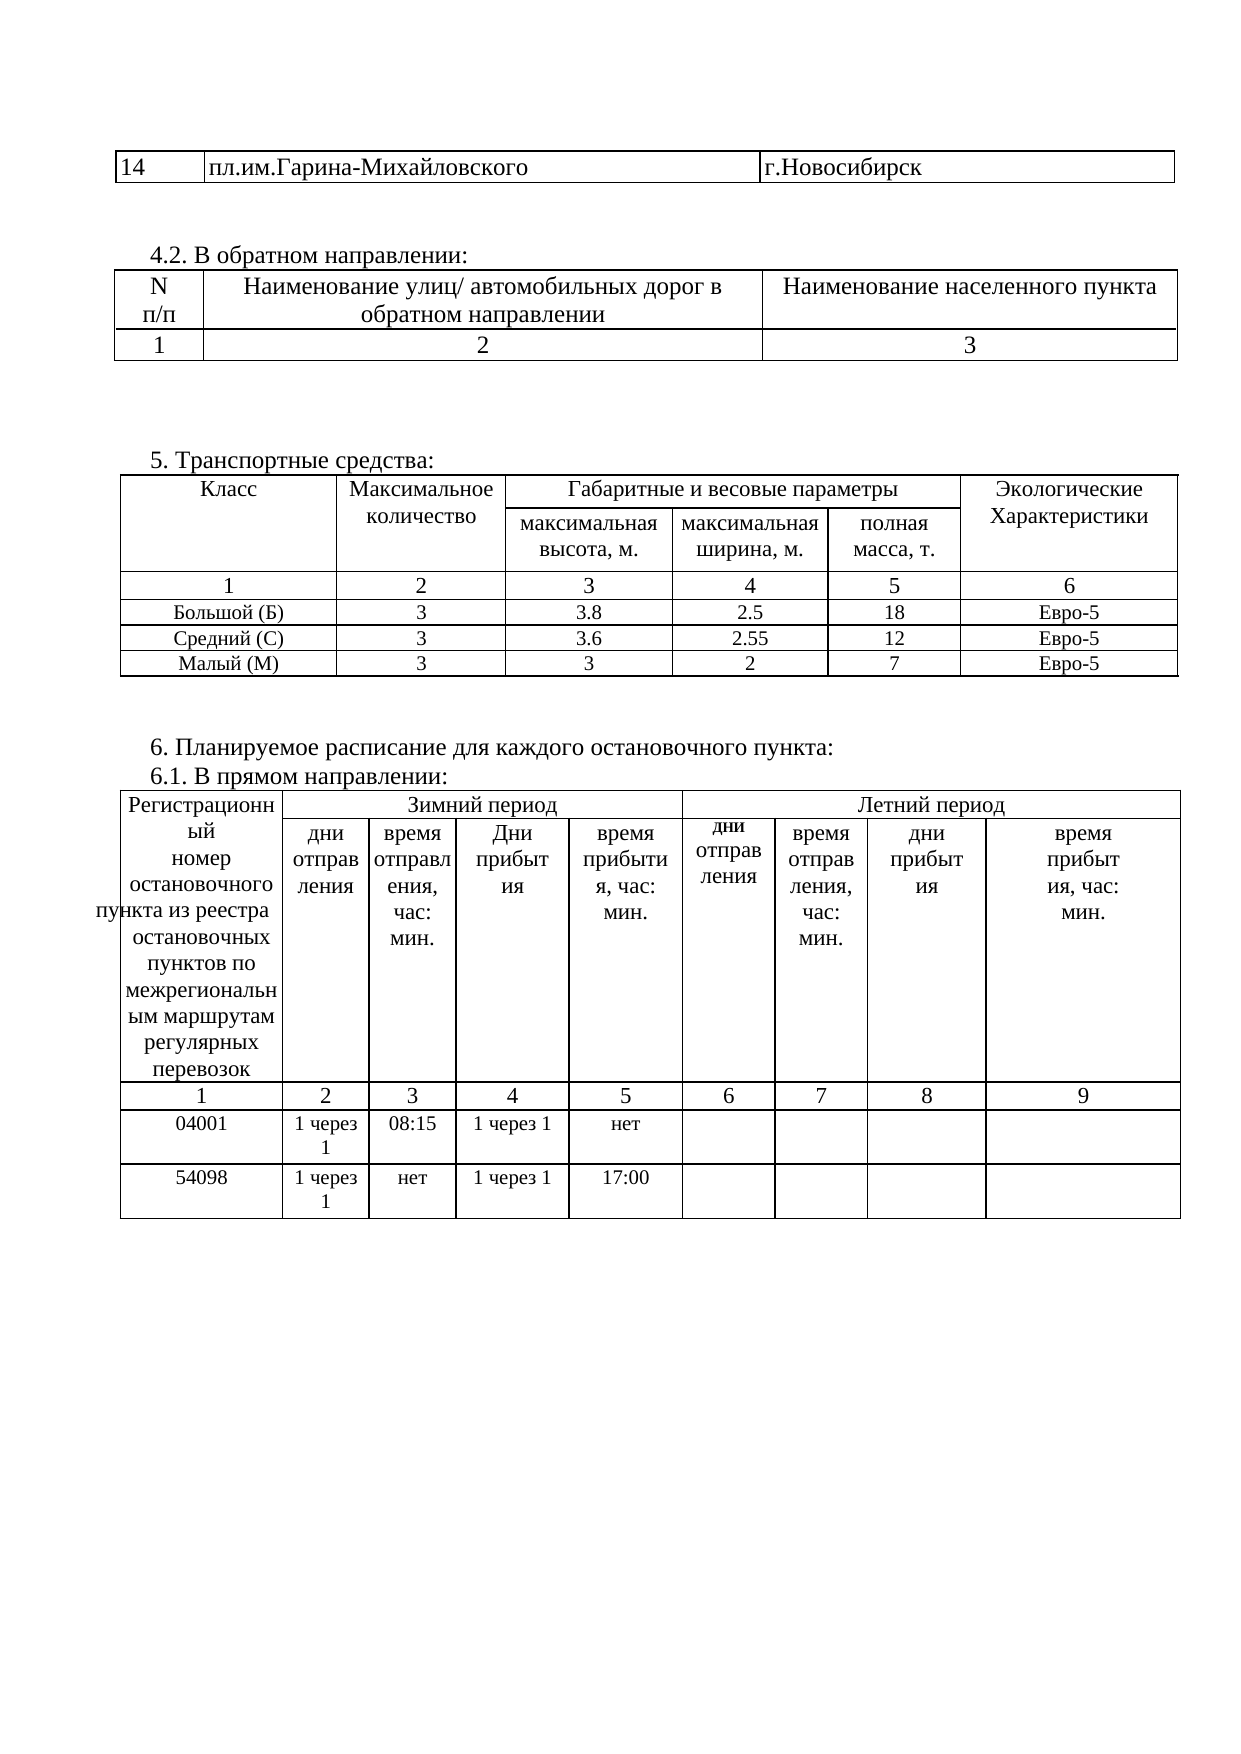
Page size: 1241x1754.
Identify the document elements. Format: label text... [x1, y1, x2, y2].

text 6. Планируемое расписание для каждого остановочного пункта: [150, 732, 1090, 761]
table_cell 54098 [121, 1165, 282, 1218]
table_header Регистрационный номер остановочного пункта из реестра остановочных пунктов по межрегиональным маршрутам регулярных перевозок [121, 791, 282, 1081]
table_cell 14 [117, 152, 204, 181]
table_cell 4 [673, 572, 827, 598]
table_cell 04001 [121, 1111, 282, 1163]
table_header N п/п [115, 271, 203, 328]
table_cell 3.6 [506, 626, 672, 650]
table_cell 3 [337, 626, 505, 650]
table_cell Евро-5 [961, 651, 1177, 675]
table_header Габаритные и весовые параметры [506, 476, 960, 507]
table_cell время отправл ения, час: мин. [370, 819, 455, 1081]
table_cell 2.55 [673, 626, 827, 650]
table_cell 12 [829, 626, 960, 650]
table_cell 5 [570, 1083, 682, 1109]
table_cell 2 [673, 651, 827, 675]
table_cell 2 [337, 572, 505, 598]
table_cell 4 [457, 1083, 568, 1109]
table_cell 6 [961, 572, 1177, 598]
table_cell пл.им.Гарина-Михайловского [205, 152, 759, 181]
table_cell Евро-5 [961, 600, 1177, 624]
table_cell полная масса, т. [829, 509, 960, 571]
table_cell 1 через 1 [457, 1165, 568, 1218]
table_cell 3 [763, 328, 1177, 360]
table_cell 18 [829, 600, 960, 624]
table_cell 1 [121, 1083, 282, 1109]
table_cell нет [570, 1111, 682, 1163]
text 6.1. В прямом направлении: [150, 761, 1090, 789]
table_cell время отправ ления, час: мин. [776, 819, 867, 1081]
table_cell 1 [121, 572, 336, 598]
table_cell [776, 1165, 867, 1218]
table_header Класс [121, 476, 336, 571]
table_cell [987, 1165, 1180, 1218]
table_cell дни прибыт ия [868, 819, 985, 1081]
table_cell 3 [370, 1083, 455, 1109]
table_cell [683, 1111, 774, 1163]
table_cell [683, 1165, 774, 1218]
table_cell время прибыти я, час: мин. [570, 819, 682, 1081]
table_cell максимальная ширина, м. [673, 509, 827, 571]
table_header Экологические Характеристики [961, 476, 1177, 571]
table_cell Средний (С) [121, 626, 336, 650]
table_cell ДНИ отправ ления [683, 819, 774, 1081]
table_cell 3 [506, 572, 672, 598]
table_cell Малый (М) [121, 651, 336, 675]
table_cell 1 через 1 [283, 1111, 368, 1163]
table_cell 8 [868, 1083, 985, 1109]
table_cell [987, 1111, 1180, 1163]
text 5. Транспортные средства: [150, 445, 1090, 474]
table_cell 7 [829, 651, 960, 675]
table_cell 17:00 [570, 1165, 682, 1218]
table_cell Евро-5 [961, 626, 1177, 650]
table_cell 7 [776, 1083, 867, 1109]
table_cell 3 [506, 651, 672, 675]
table_cell [868, 1111, 985, 1163]
table_cell 3 [337, 651, 505, 675]
table_cell нет [370, 1165, 455, 1218]
table_header Максимальное количество [337, 476, 505, 571]
table_cell максимальная высота, м. [506, 509, 672, 571]
table_cell 08:15 [370, 1111, 455, 1163]
table_cell 2 [204, 330, 762, 360]
table_cell 9 [987, 1083, 1180, 1109]
table_cell 1 [115, 329, 203, 360]
table_cell 3.8 [506, 600, 672, 624]
table_cell [868, 1165, 985, 1218]
table_cell 2.5 [673, 600, 827, 624]
table_cell 1 через 1 [457, 1111, 568, 1163]
table_cell время прибыт ия, час: мин. [987, 819, 1180, 1081]
table_header Зимний период [283, 791, 682, 817]
table_cell 1 через 1 [283, 1165, 368, 1218]
table_cell 5 [829, 572, 960, 598]
table_cell Дни прибыт ия [457, 819, 568, 1081]
table_cell 6 [683, 1083, 774, 1109]
text 4.2. В обратном направлении: [150, 241, 1090, 269]
table_cell Большой (Б) [121, 600, 336, 624]
table_cell г.Новосибирск [761, 152, 1174, 181]
table_cell 2 [283, 1083, 368, 1109]
table_header Наименование населенного пункта [763, 271, 1177, 328]
table_cell [776, 1111, 867, 1163]
table_header Наименование улиц/ автомобильных дорог в обратном направлении [204, 271, 762, 328]
table_cell 3 [337, 600, 505, 624]
table_header Летний период [683, 791, 1180, 817]
table_cell дни отправ ления [283, 819, 368, 1081]
